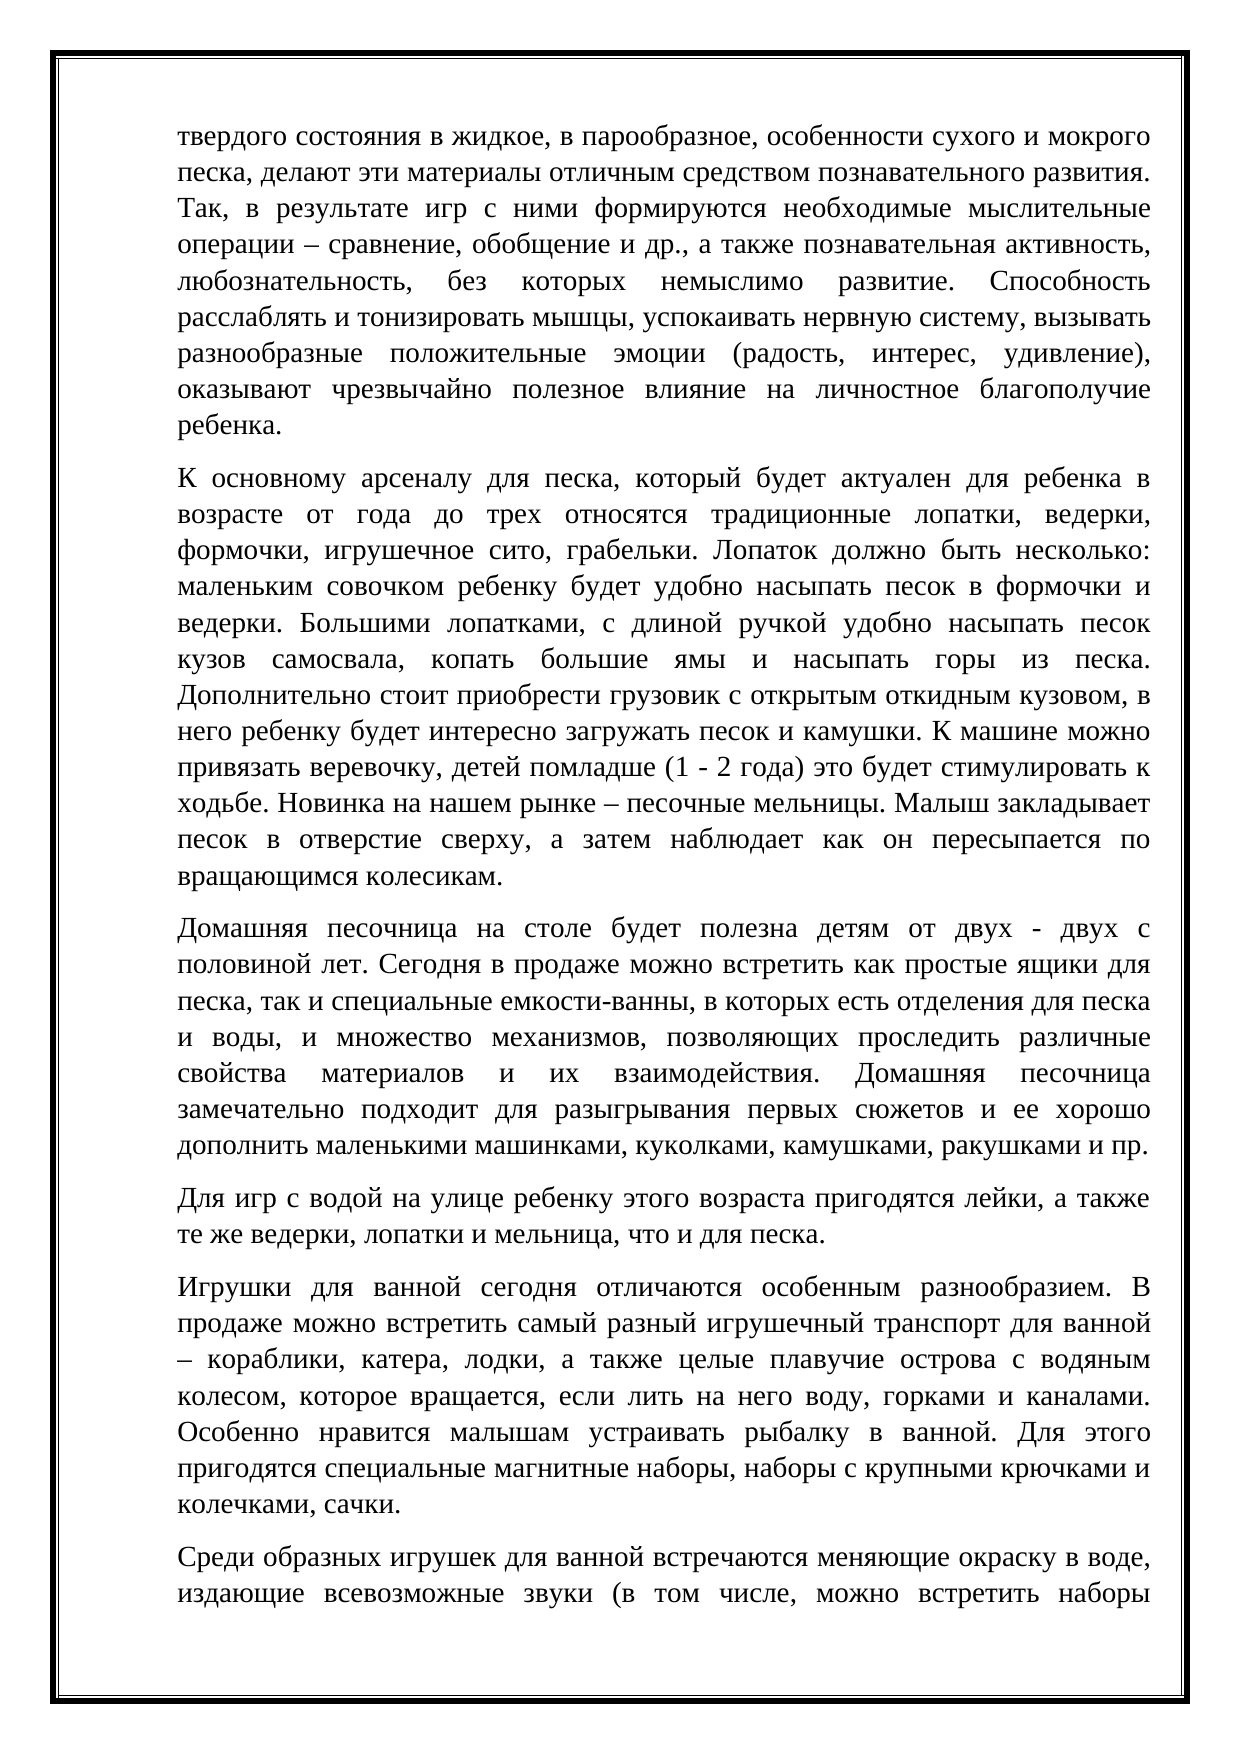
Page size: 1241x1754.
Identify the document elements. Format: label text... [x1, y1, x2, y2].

text К основному арсеналу для песка, который будет актуален для ребенка в возрасте от года до трех относятся традиционные лопатки, ведерки, формочки, игрушечное сито, грабельки. Лопаток должно быть несколько: маленьким совочком ребенку будет удобно насыпать песок в формочки и ведерки. Большими лопатками, с длиной ручкой удобно насыпать песок кузов самосвала, копать большие ямы и насыпать горы из песка. Дополнительно стоит приобрести грузовик с открытым откидным кузовом, в него ребенку будет интересно загружать песок и камушки. К машине можно привязать веревочку, детей помладше (1 - 2 года) это будет стимулировать к ходьбе. Новинка на нашем рынке – песочные мельницы. Малыш закладывает песок в отверстие сверху, а затем наблюдает как он пересыпается по вращающимся колесикам. [177, 460, 1152, 891]
text Домашняя песочница на столе будет полезна детям от двух - двух с половиной лет. Сегодня в продаже можно встретить как простые ящики для песка, так и специальные емкости-ванны, в которых есть отделения для песка и воды, и множество механизмов, позволяющих проследить различные свойства материалов и их взаимодействия. Домашняя песочница замечательно подходит для разыгрывания первых сюжетов и ее хорошо дополнить маленькими машинками, куколками, камушками, ракушками и пр. [177, 911, 1152, 1161]
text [177, 118, 1152, 441]
text Для игр с водой на улице ребенку этого возраста пригодятся лейки, а также те же ведерки, лопатки и мельница, что и для песка. [177, 1180, 1152, 1250]
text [177, 1539, 1152, 1608]
text Игрушки для ванной сегодня отличаются особенным разнообразием. В продаже можно встретить самый разный игрушечный транспорт для ванной – кораблики, катера, лодки, а также целые плавучие острова с водяным колесом, которое вращается, если лить на него воду, горками и каналами. Особенно нравится малышам устраивать рыбалку в ванной. Для этого пригодятся специальные магнитные наборы, наборы с крупными крючками и колечками, сачки. [177, 1269, 1152, 1519]
